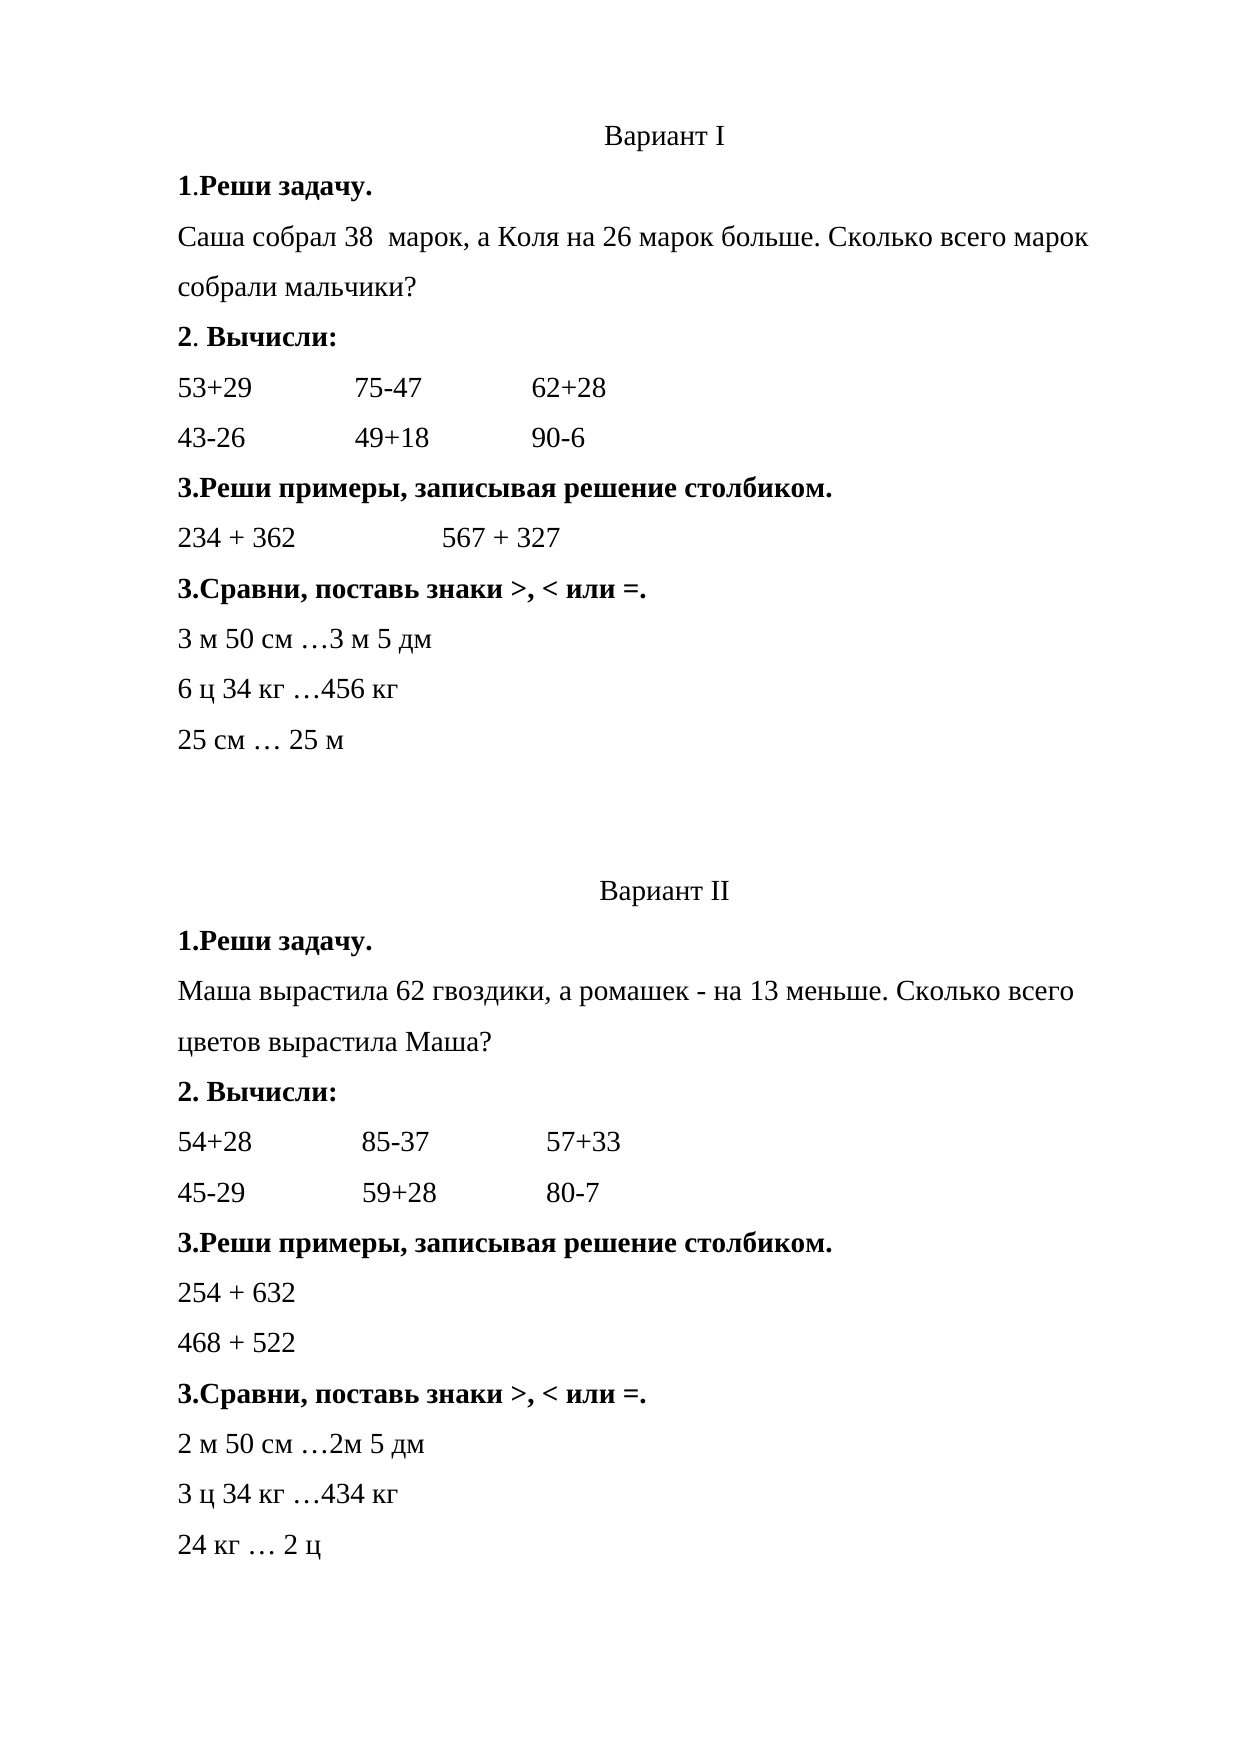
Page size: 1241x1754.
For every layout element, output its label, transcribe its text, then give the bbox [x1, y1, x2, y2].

text 2 м 50 см …2м 5 дм [177, 1426, 1152, 1460]
text 54+28 85-37 57+33 [177, 1124, 1152, 1158]
text 1.Реши задачу. [177, 923, 1152, 957]
text Саша собрал 38 марок, а Коля на 26 марок больше. Сколько всего марок собрали мальчики? [177, 219, 1152, 303]
text 3.Сравни, поставь знаки ˃, ˂ или =. [177, 1376, 1152, 1409]
text 3.Сравни, поставь знаки ˃, ˂ или =. [177, 571, 1152, 604]
text 25 см … 25 м [177, 722, 1152, 755]
text Маша вырастила 62 гвоздики, а ромашек - на 13 меньше. Сколько всего цветов вырастила Маша? [177, 973, 1152, 1057]
text 53+29 75-47 62+28 [177, 370, 1152, 403]
text 6 ц 34 кг …456 кг [177, 672, 1152, 705]
text 468 + 522 [177, 1326, 1152, 1359]
text Вариант I [177, 118, 1152, 152]
text 234 + 362 567 + 327 [177, 521, 1152, 554]
text 2. Вычисли: [177, 1074, 1152, 1108]
text 43-26 49+18 90-6 [177, 420, 1152, 453]
text 3.Реши примеры, записывая решение столбиком. [177, 1225, 1152, 1258]
text 2. Вычисли: [177, 319, 1152, 353]
text 3.Реши примеры, записывая решение столбиком. [177, 470, 1152, 504]
text 24 кг … 2 ц [177, 1527, 1152, 1560]
text 3 ц 34 кг …434 кг [177, 1477, 1152, 1510]
text 1.Реши задачу. [177, 168, 1152, 202]
text 45-29 59+28 80-7 [177, 1175, 1152, 1208]
text 254 + 632 [177, 1275, 1152, 1309]
text Вариант II [177, 873, 1152, 906]
text 3 м 50 см …3 м 5 дм [177, 621, 1152, 655]
